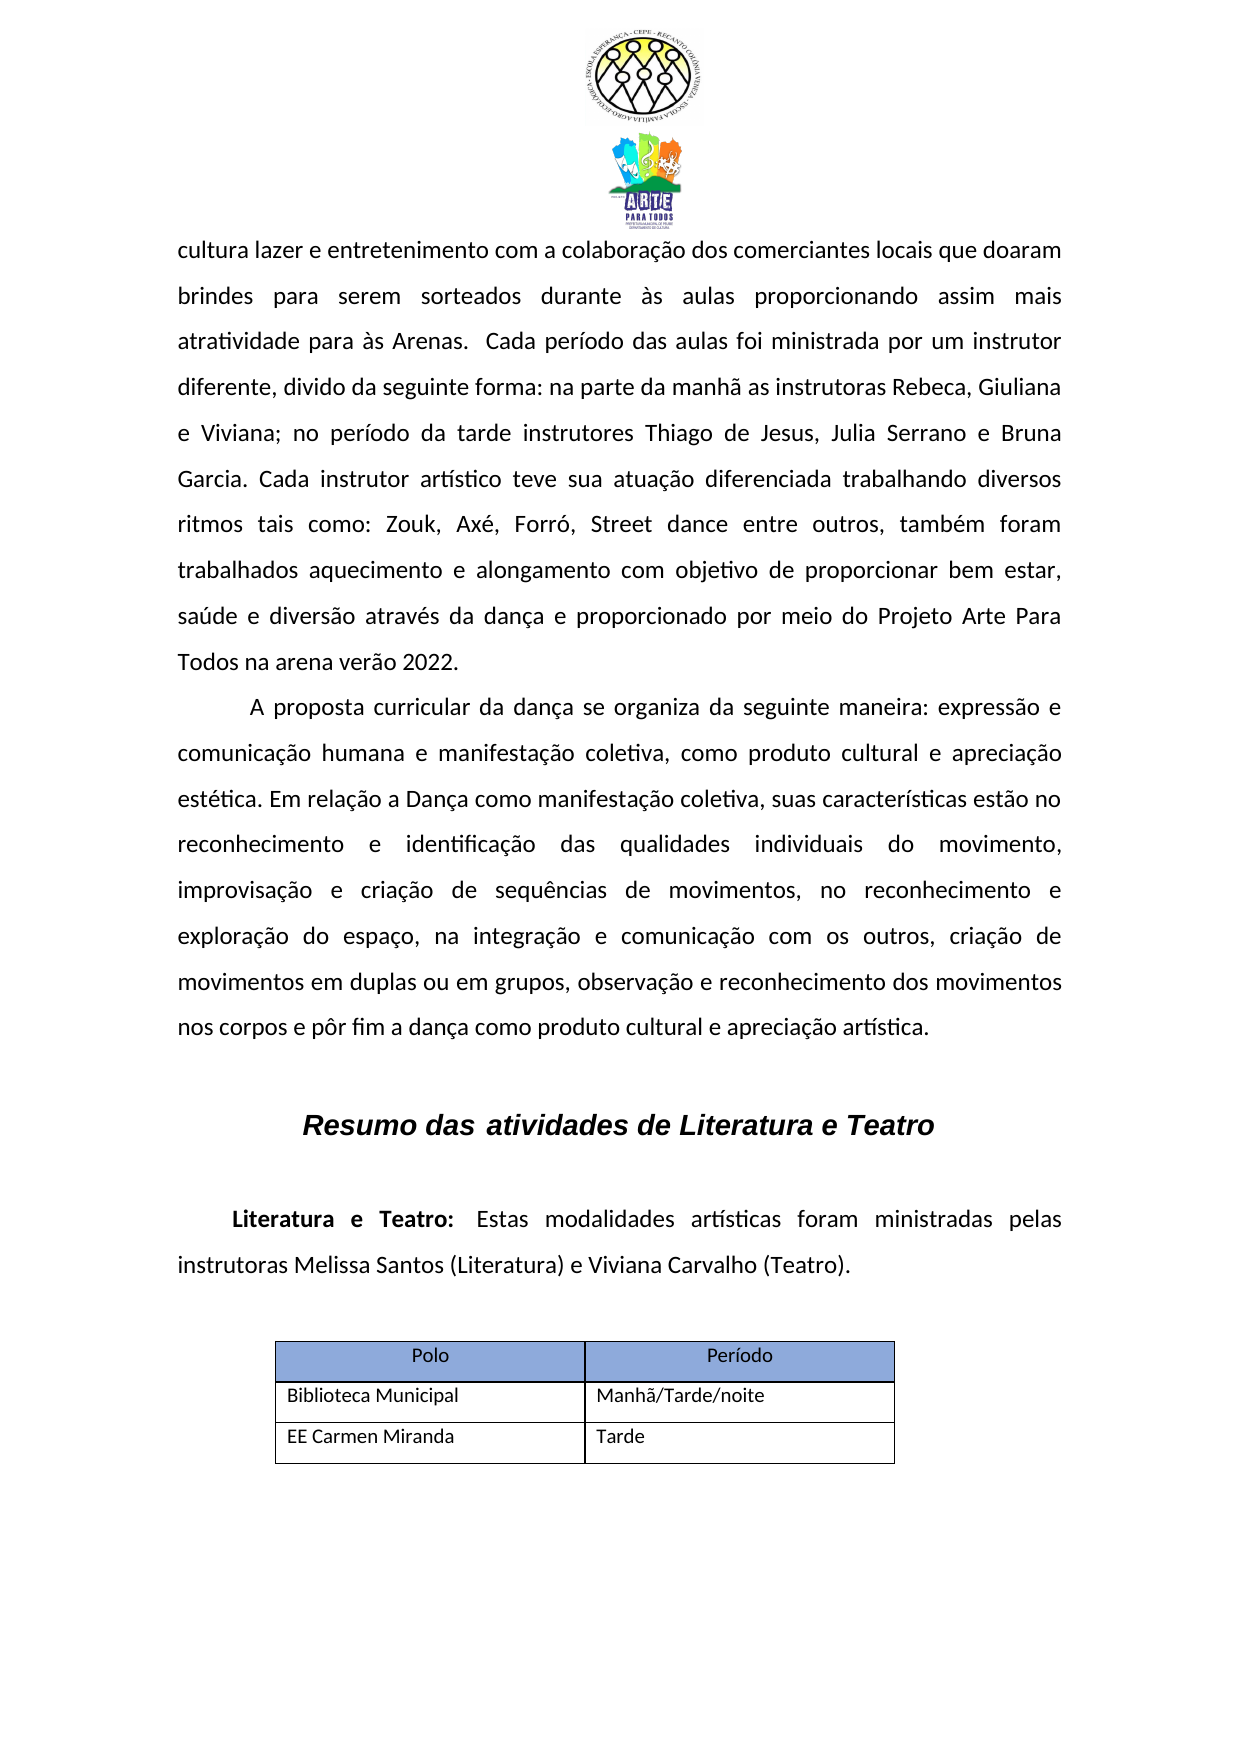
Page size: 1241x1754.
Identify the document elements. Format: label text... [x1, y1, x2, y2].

picture [585, 28, 704, 126]
table_header Período [586, 1342, 894, 1381]
picture [605, 131, 684, 229]
table_cell Manhã/Tarde/noite [586, 1383, 894, 1422]
table_header Polo [276, 1342, 584, 1381]
text Resumo das atividades de Literatura e Teatro [177, 1107, 1063, 1141]
text Literatura e Teatro: Estas modalidades artísticas foram ministradas pelas instrutoras Melissa Santos (Literatura) e Viviana Carvalho (Teatro). [177, 1203, 1063, 1280]
table_cell Tarde [586, 1423, 894, 1463]
table_cell Biblioteca Municipal [276, 1383, 584, 1422]
table_cell EE Carmen Miranda [276, 1423, 584, 1463]
text A proposta curricular da dança se organiza da seguinte maneira: expressão e comunicação humana e manifestação coletiva, como produto cultural e apreciação estética. Em relação a Dança como manifestação coletiva, suas características estão no reconhecimento e identificação das qualidades individuais do movimento, improvisação e criação de sequências de movimentos, no reconhecimento e exploração do espaço, na integração e comunicação com os outros, criação de movimentos em duplas ou em grupos, observação e reconhecimento dos movimentos nos corpos e pôr fim a dança como produto cultural e apreciação artística. [177, 691, 1063, 1042]
